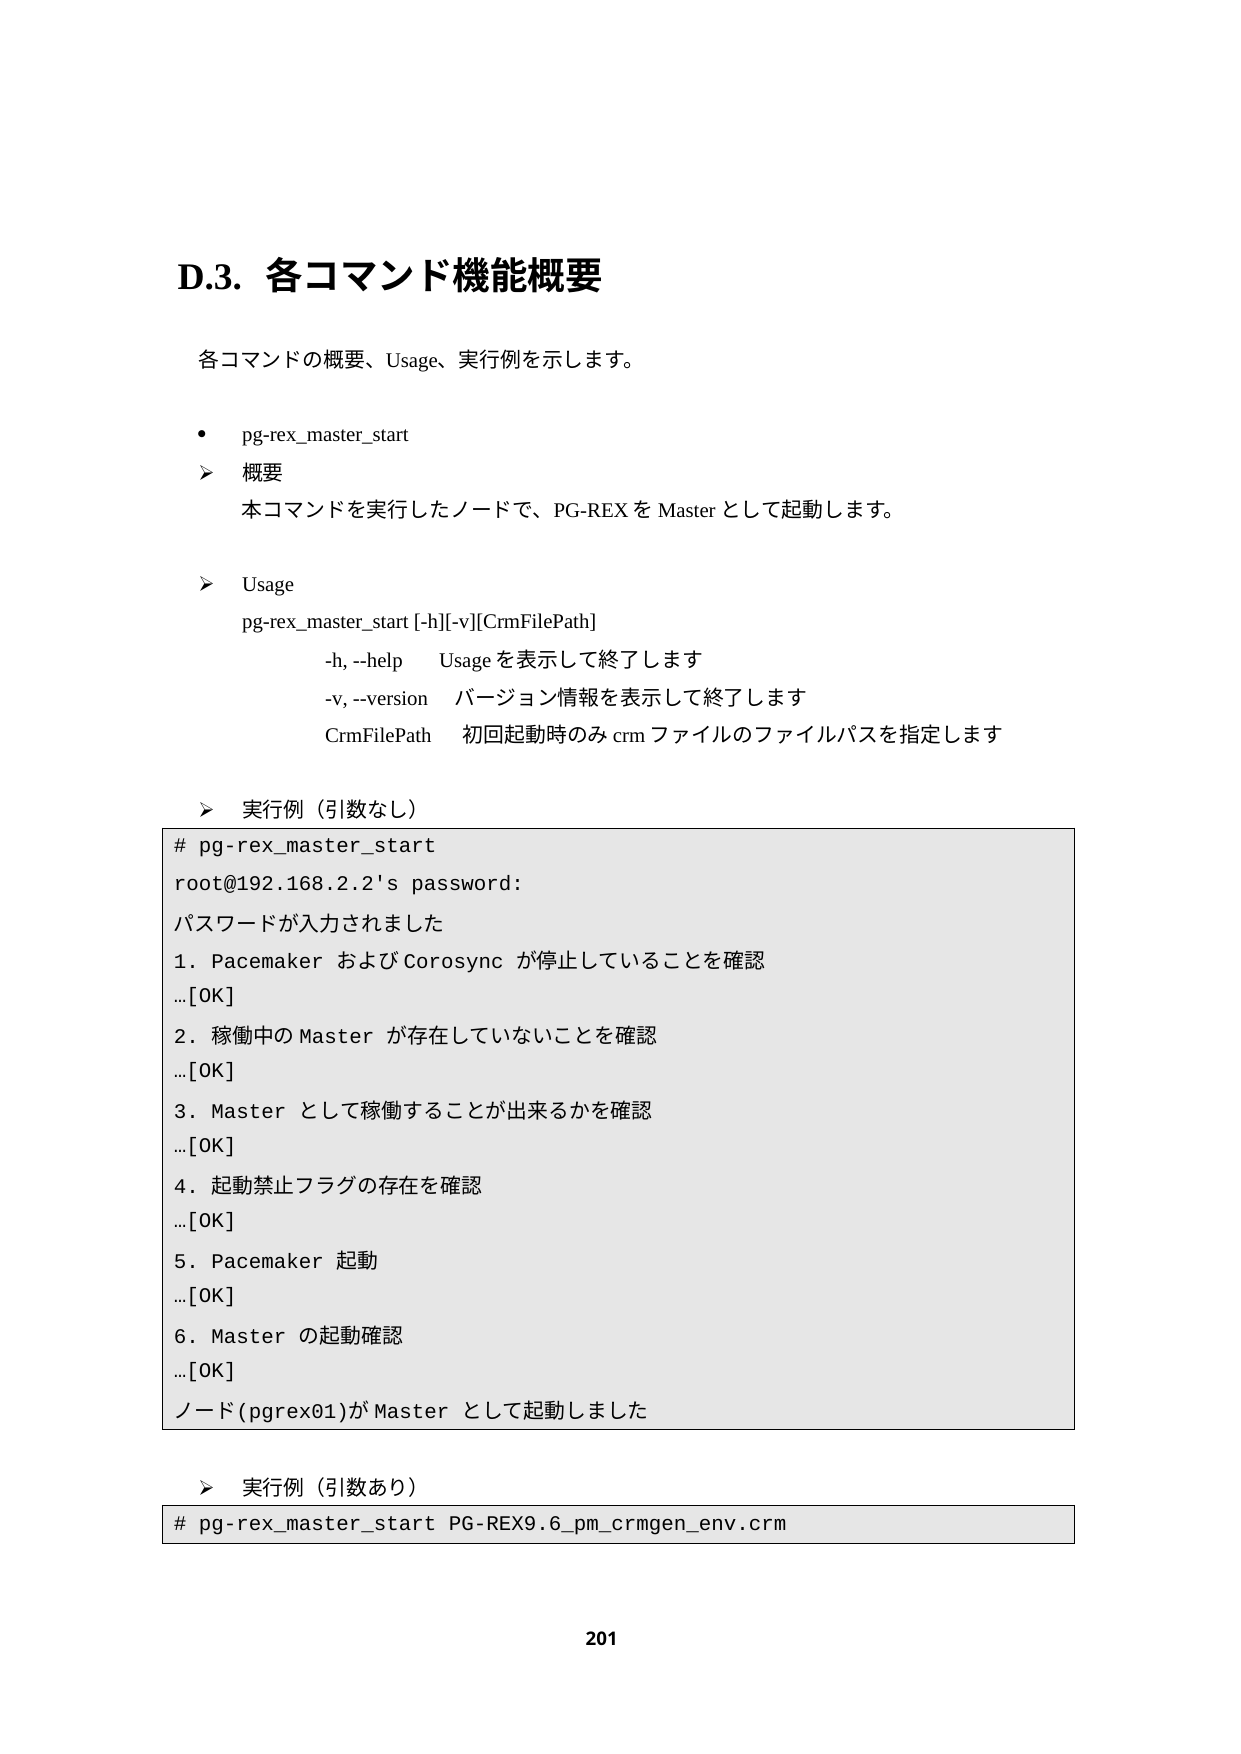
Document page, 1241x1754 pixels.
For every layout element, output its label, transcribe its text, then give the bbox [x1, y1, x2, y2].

text 各コマンドの概要、Usage、実行例を示します。 [177, 340, 1054, 378]
list 実行例（引数あり） [198, 1467, 1054, 1505]
text CrmFilePath 初回起動時のみcrmファイルのファイルパスを指定します [242, 715, 1054, 753]
text pg-rex_master_start [-h][-v][CrmFilePath] [242, 603, 1054, 640]
list pg-rex_master_start [198, 415, 1054, 453]
text -v, --version バージョン情報を表示して終了します [242, 678, 1054, 715]
text 各コマンド機能概要 [177, 236, 1063, 311]
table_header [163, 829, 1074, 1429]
list 実行例（引数なし） [198, 790, 1054, 828]
text 本コマンドを実行したノードで、PG-REXをMasterとして起動します。 [242, 490, 1054, 528]
list 概要 [198, 453, 1054, 490]
list Usage [198, 565, 1054, 603]
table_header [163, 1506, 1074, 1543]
text -h, --help Usageを表示して終了します [242, 640, 1054, 678]
